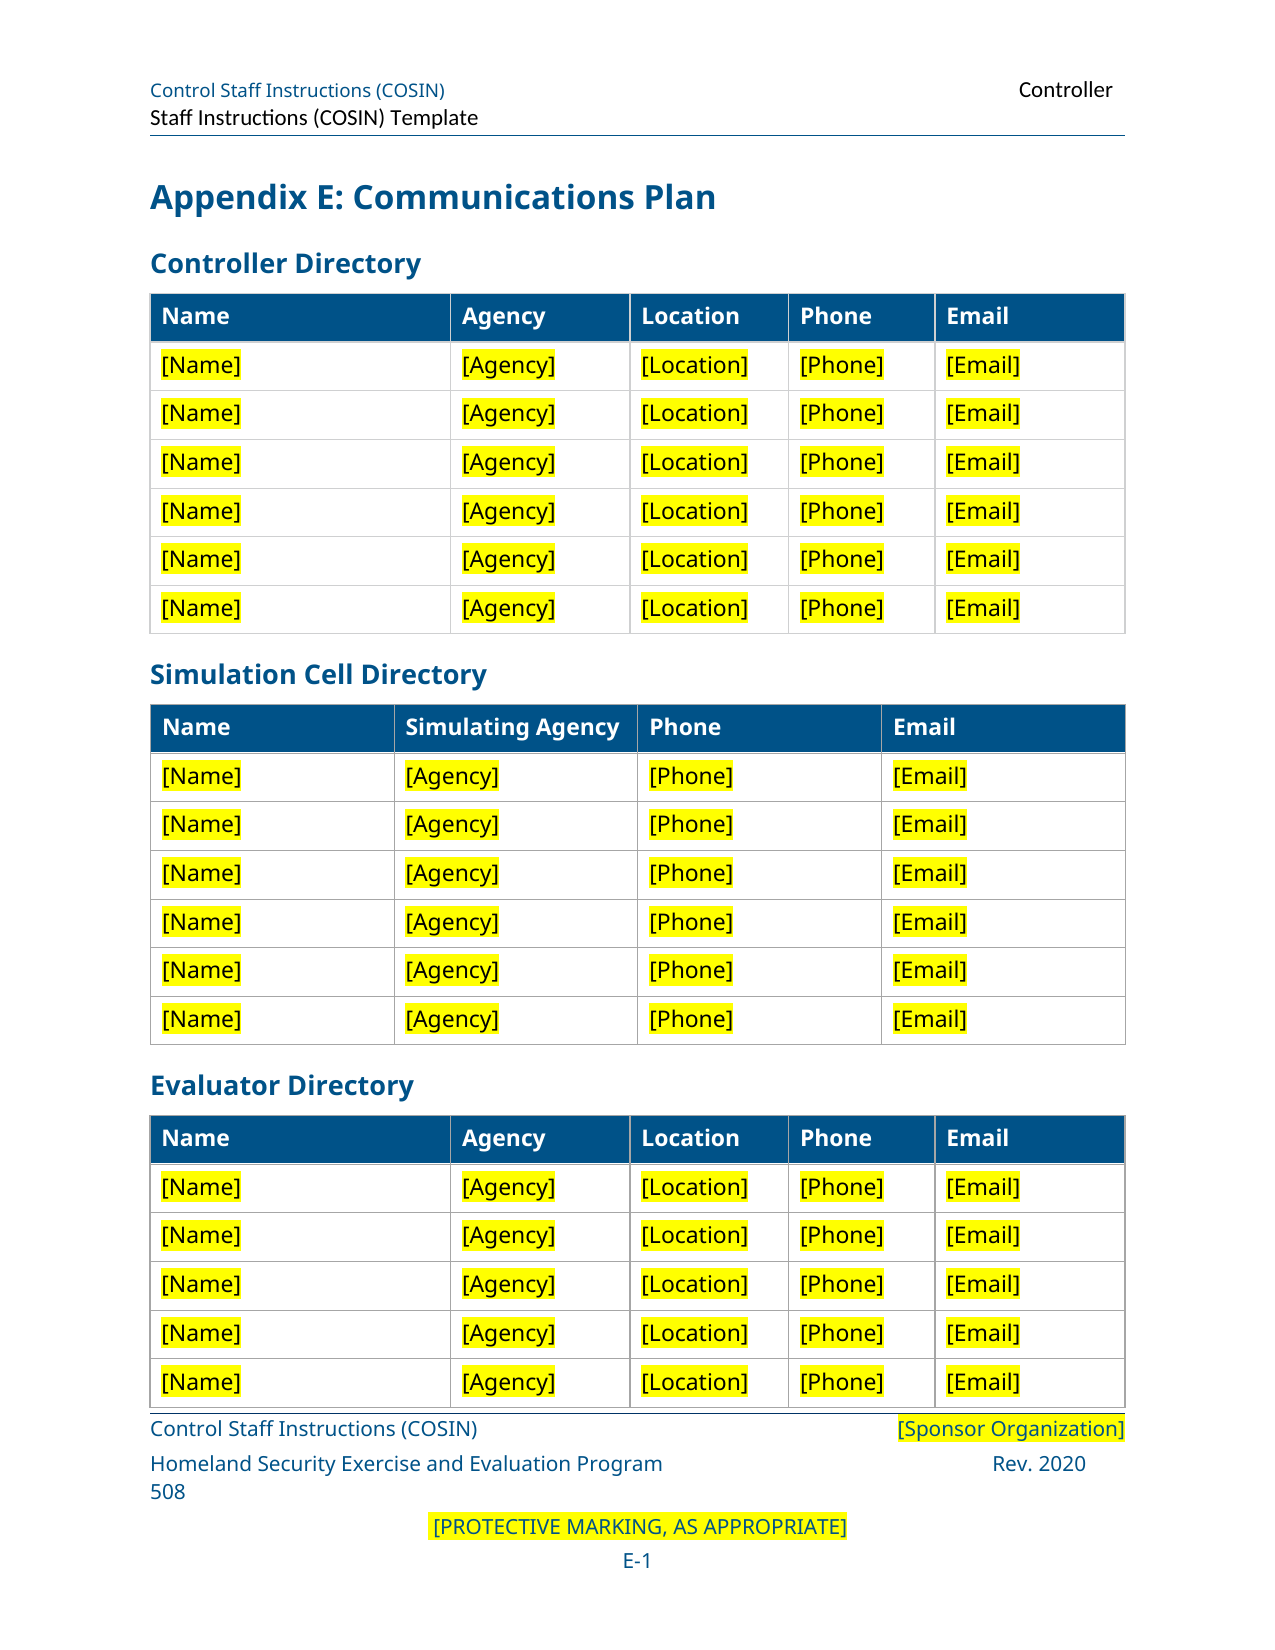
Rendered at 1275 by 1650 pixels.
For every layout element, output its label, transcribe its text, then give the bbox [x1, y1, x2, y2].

table_cell [Agency] [395, 851, 637, 898]
table_cell [Phone] [789, 391, 934, 439]
table_cell [Email] [882, 851, 1125, 898]
table_cell [Name] [151, 440, 450, 487]
table_header Name [151, 294, 450, 341]
table_cell [Agency] [395, 754, 637, 801]
table_header Email [882, 705, 1125, 752]
table_cell [Location] [631, 537, 788, 585]
table_cell [Agency] [451, 489, 629, 536]
table_header Email [936, 1116, 1124, 1163]
table_cell [Phone] [638, 851, 881, 898]
table_cell [Agency] [395, 802, 637, 850]
table_header Agency [451, 294, 629, 341]
table_cell [Email] [936, 537, 1124, 585]
table_cell [Phone] [638, 997, 881, 1044]
table_header Email [936, 294, 1124, 341]
table_cell [Email] [936, 1165, 1124, 1212]
table_cell [Location] [631, 586, 788, 633]
table_cell [Name] [151, 537, 450, 585]
table_cell [Email] [882, 754, 1125, 801]
table_cell [Name] [151, 1262, 450, 1309]
table_cell [Name] [151, 1311, 450, 1358]
table_cell [Name] [151, 1213, 450, 1261]
table_header Phone [638, 705, 881, 752]
table_cell [Name] [151, 489, 450, 536]
table_cell [Name] [151, 900, 394, 947]
table_cell [Phone] [789, 1359, 934, 1407]
table_cell [Location] [631, 440, 788, 487]
table_cell [Agency] [395, 900, 637, 947]
table_cell [Location] [631, 1165, 788, 1212]
subtitle Controller Directory [150, 244, 1125, 281]
table_cell [Location] [631, 343, 788, 390]
table_cell [Agency] [451, 343, 629, 390]
table_cell [Agency] [451, 1165, 629, 1212]
table_cell [Email] [936, 391, 1124, 439]
table_cell [Email] [936, 1262, 1124, 1309]
table_header Simulating Agency [395, 705, 637, 752]
table_cell [Phone] [789, 343, 934, 390]
table_cell [Phone] [638, 754, 881, 801]
table_cell [Name] [151, 754, 394, 801]
subtitle Evaluator Directory [150, 1066, 1125, 1103]
table_cell [Location] [631, 391, 788, 439]
table_header Name [151, 1116, 450, 1163]
table_header Phone [789, 1116, 934, 1163]
table_header Location [631, 1116, 788, 1163]
subtitle Simulation Cell Directory [150, 655, 1125, 692]
table_cell [Location] [631, 1262, 788, 1309]
table_cell [Name] [151, 343, 450, 390]
table_cell [Phone] [789, 537, 934, 585]
table_cell [Location] [631, 1359, 788, 1407]
table_cell [Email] [882, 900, 1125, 947]
table_cell [Phone] [789, 586, 934, 633]
table_cell [Email] [936, 343, 1124, 390]
table_cell [Agency] [451, 1213, 629, 1261]
table_cell [Location] [631, 1311, 788, 1358]
table_cell [Agency] [451, 1262, 629, 1309]
table_cell [Name] [151, 1359, 450, 1407]
table_cell [Email] [936, 586, 1124, 633]
table_cell [Phone] [638, 948, 881, 996]
table_cell [Email] [882, 802, 1125, 850]
table_cell [Email] [882, 997, 1125, 1044]
table_cell [Phone] [789, 440, 934, 487]
table_cell [Phone] [789, 1165, 934, 1212]
table_cell [Phone] [789, 1213, 934, 1261]
table_cell [Location] [631, 1213, 788, 1261]
table_cell [Agency] [451, 586, 629, 633]
table_header Name [151, 705, 394, 752]
table_cell [Email] [936, 489, 1124, 536]
table_cell [Location] [631, 489, 788, 536]
table_cell [Agency] [451, 1359, 629, 1407]
table_cell [Agency] [451, 537, 629, 585]
table_cell [Name] [151, 851, 394, 898]
table_header Location [631, 294, 788, 341]
table_cell [Name] [151, 802, 394, 850]
table_header Agency [451, 1116, 629, 1163]
table_header Phone [789, 294, 934, 341]
table_cell [Email] [936, 1311, 1124, 1358]
table_cell [Agency] [451, 1311, 629, 1358]
table_cell [Phone] [789, 1311, 934, 1358]
table_cell [Agency] [395, 948, 637, 996]
table_cell [Name] [151, 997, 394, 1044]
table_cell [Agency] [451, 440, 629, 487]
subtitle Appendix E: Communications Plan [150, 174, 1125, 219]
table_cell [Email] [936, 440, 1124, 487]
table_cell [Agency] [451, 391, 629, 439]
table_cell [Agency] [395, 997, 637, 1044]
table_cell [Name] [151, 948, 394, 996]
table_cell [Phone] [789, 489, 934, 536]
table_cell [Email] [882, 948, 1125, 996]
table_cell [Name] [151, 586, 450, 633]
table_cell [Email] [936, 1359, 1124, 1407]
table_cell [Phone] [638, 900, 881, 947]
table_cell [Phone] [638, 802, 881, 850]
table_cell [Email] [936, 1213, 1124, 1261]
table_cell [Name] [151, 1165, 450, 1212]
table_cell [Phone] [789, 1262, 934, 1309]
table_cell [Name] [151, 391, 450, 439]
